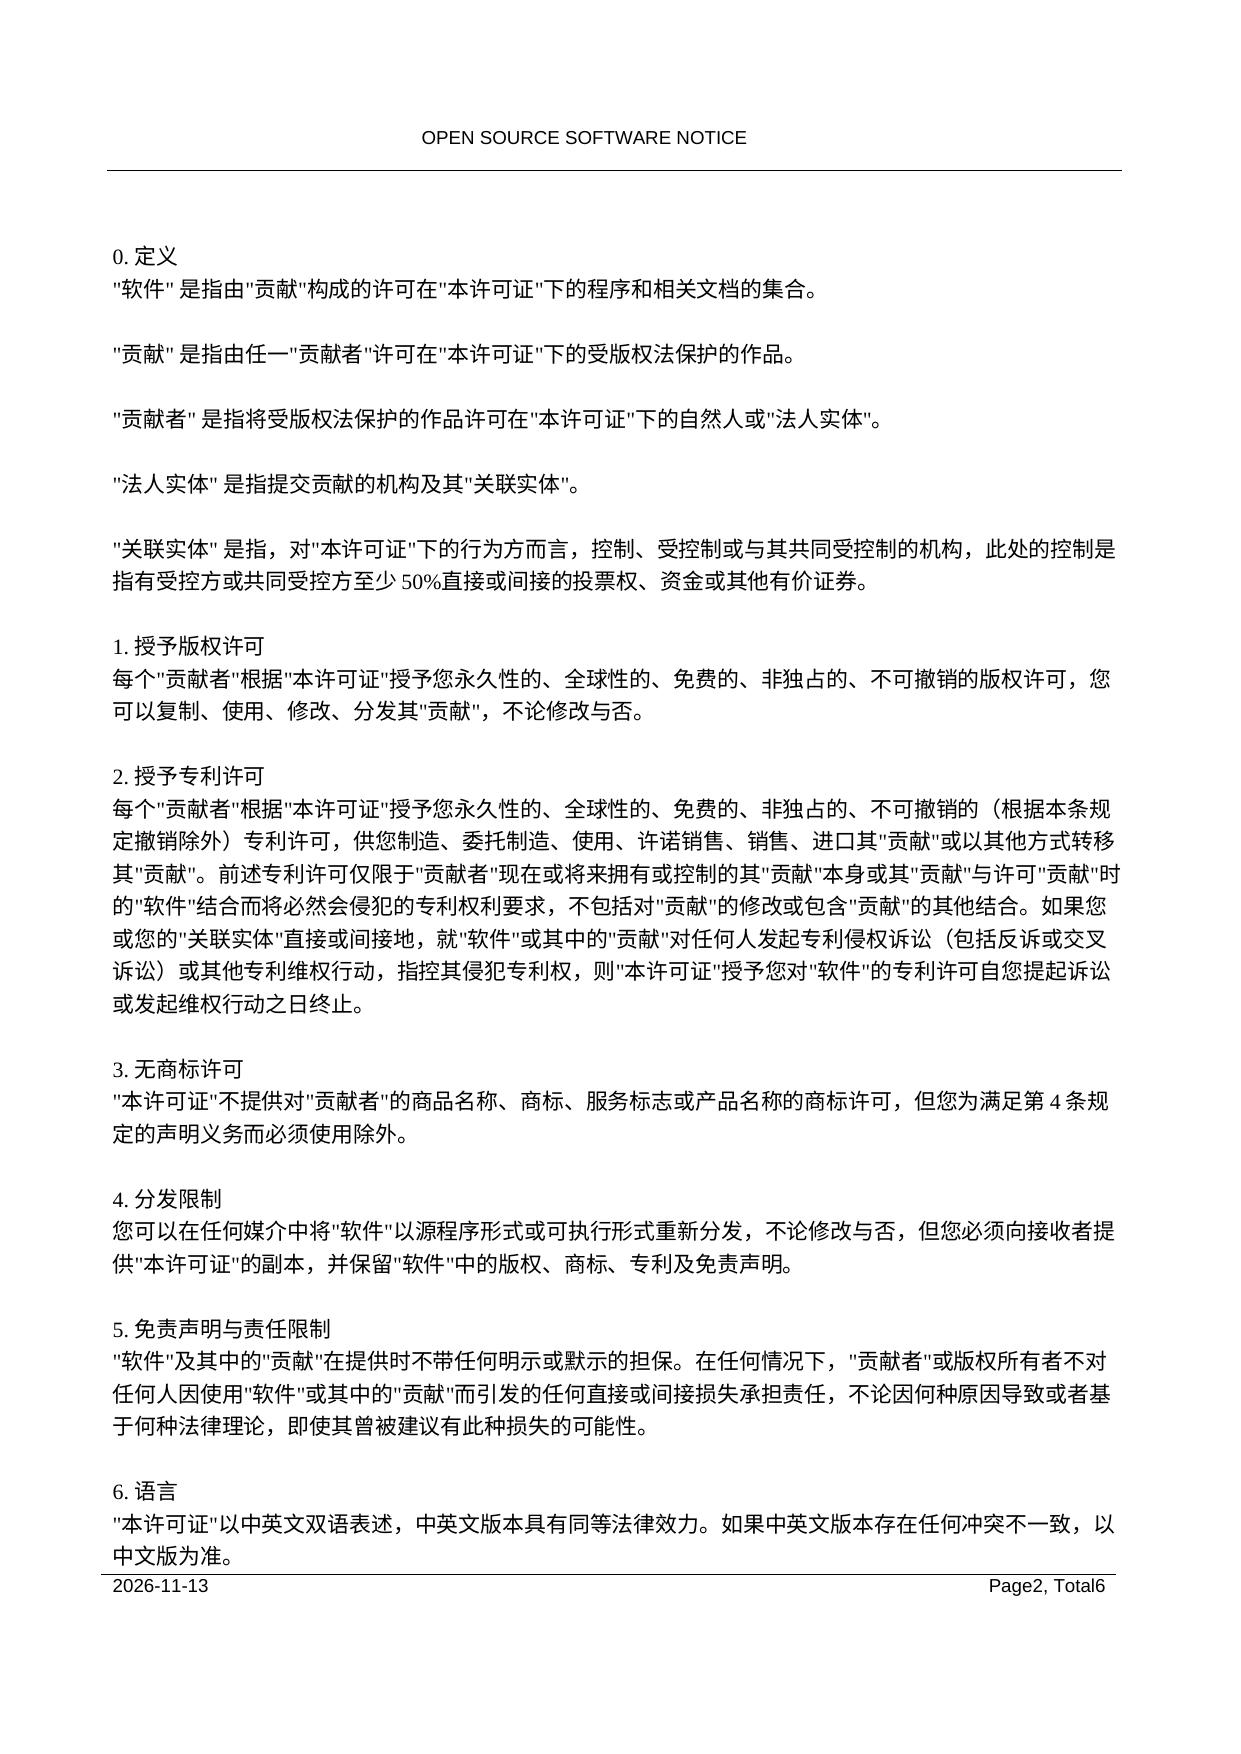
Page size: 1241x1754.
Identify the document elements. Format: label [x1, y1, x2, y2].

text [112, 206, 1128, 1571]
